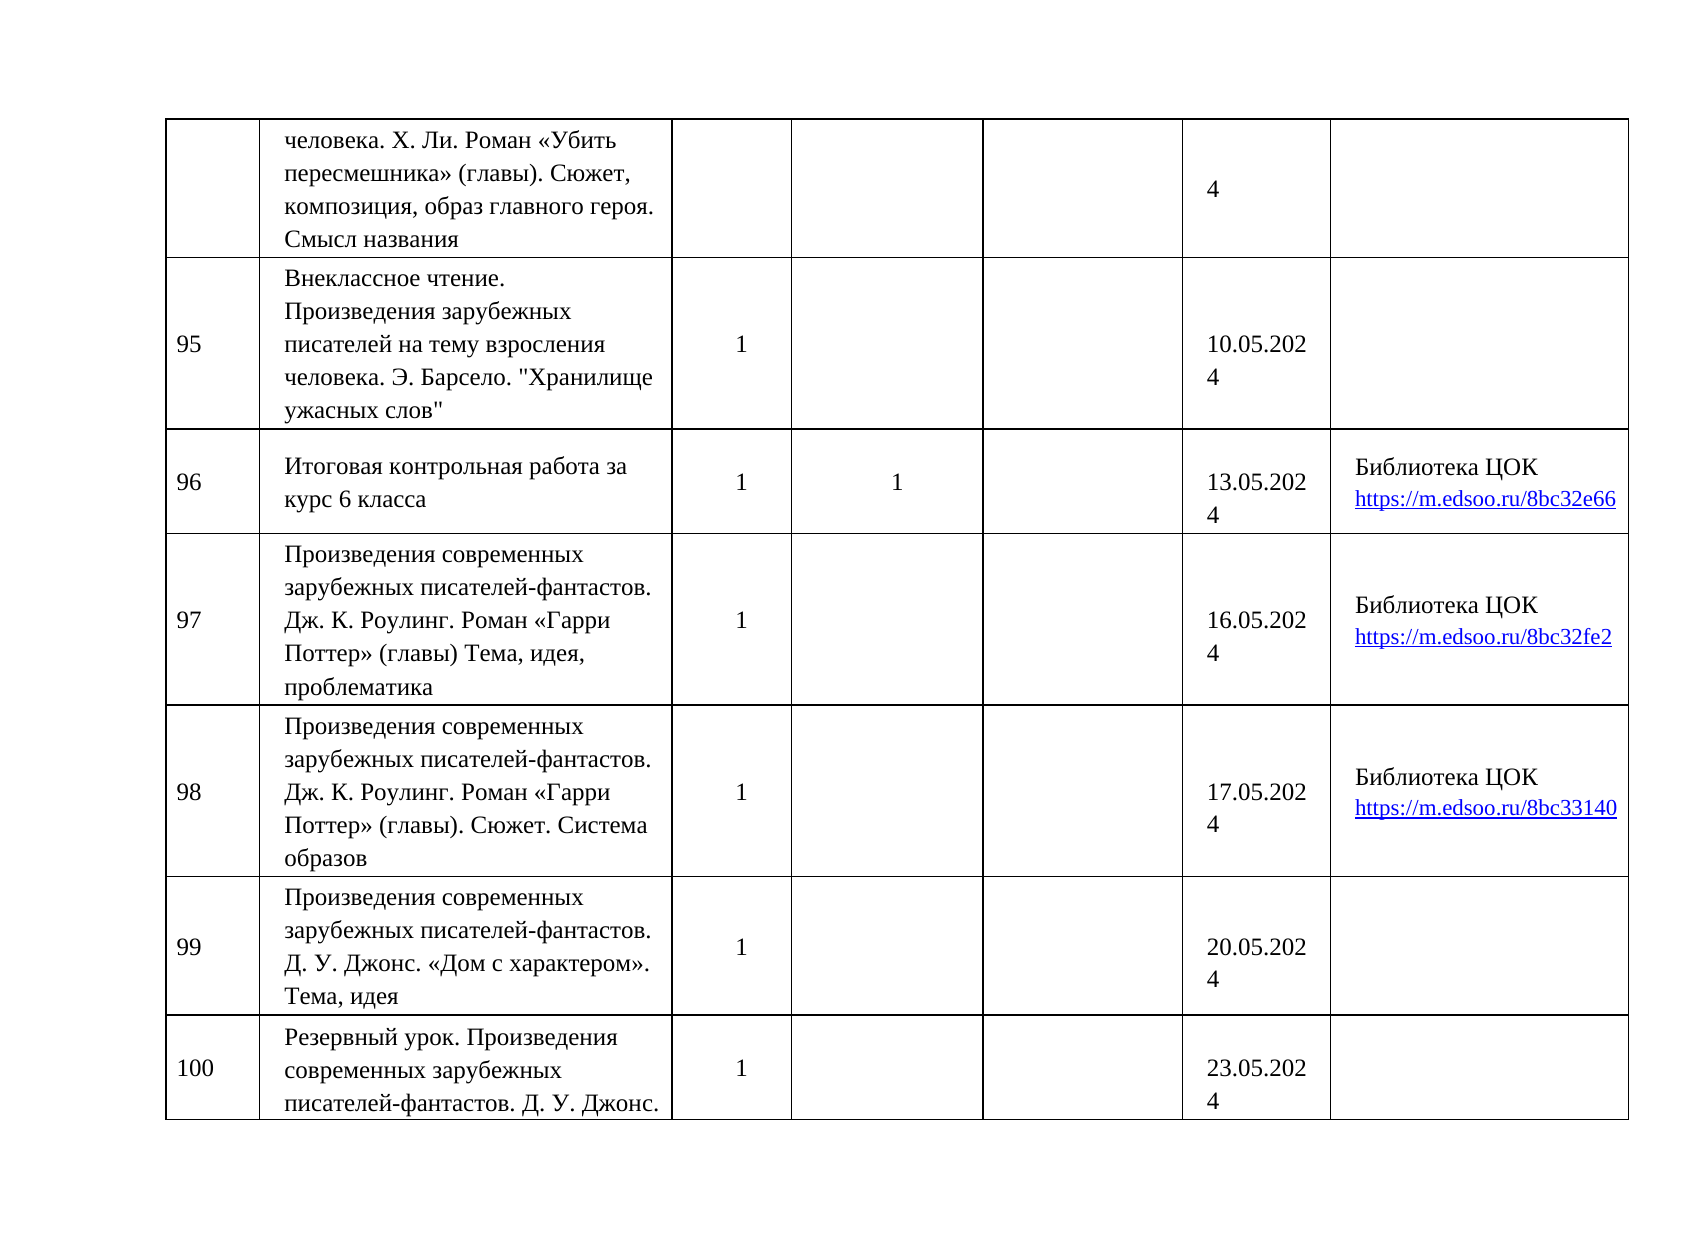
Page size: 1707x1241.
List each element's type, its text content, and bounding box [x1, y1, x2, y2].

table_cell 13.05.2024 [1183, 430, 1330, 533]
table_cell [260, 120, 671, 257]
table_cell [1331, 120, 1628, 257]
table_cell 94 [167, 120, 259, 257]
table_cell Внеклассное чтение. Произведения зарубежных писателей на тему взросления человека. Э. Барсело. "Хранилище ужасных слов" [260, 258, 671, 428]
table_cell 1 [673, 430, 791, 533]
table_cell 1 [673, 534, 791, 704]
table_cell [984, 258, 1182, 428]
table_cell 1 [673, 120, 791, 257]
table_cell Библиотека ЦОК https://m.edsoo.ru/8bc32fe2 [1331, 534, 1628, 704]
table_cell [984, 706, 1182, 876]
table_cell Произведения современных зарубежных писателей-фантастов. Дж. К. Роулинг. Роман «Гарри Поттер» (главы). Сюжет. Система образов [260, 706, 671, 876]
table_cell 95 [167, 258, 259, 428]
table_cell [792, 534, 982, 704]
table_cell 1 [673, 1016, 791, 1119]
table_cell 23.05.2024 [1183, 1016, 1330, 1119]
table_cell 99 [167, 877, 259, 1014]
table_cell 1 [673, 706, 791, 876]
table_cell 20.05.2024 [1183, 877, 1330, 1014]
table_cell [984, 120, 1182, 257]
table_cell 97 [167, 534, 259, 704]
table_cell 1 [673, 258, 791, 428]
table_cell 100 [167, 1016, 259, 1119]
table_cell [792, 120, 982, 257]
table_cell Итоговая контрольная работа за курс 6 класса [260, 430, 671, 533]
table_cell [984, 534, 1182, 704]
table_cell 06.05.2024 [1183, 120, 1330, 257]
table_cell [792, 258, 982, 428]
table_cell 1 [792, 430, 982, 533]
table_cell 16.05.2024 [1183, 534, 1330, 704]
table_cell Произведения современных зарубежных писателей-фантастов. Д. У. Джонс. «Дом с характером». Тема, идея [260, 877, 671, 1014]
table_cell [1331, 877, 1628, 1014]
table_cell 1 [673, 877, 791, 1014]
table_cell [1331, 1016, 1628, 1119]
table_cell Произведения современных зарубежных писателей-фантастов. Дж. К. Роулинг. Роман «Гарри Поттер» (главы) Тема, идея, проблематика [260, 534, 671, 704]
table_cell Библиотека ЦОК https://m.edsoo.ru/8bc32e66 [1331, 430, 1628, 533]
table_cell [792, 706, 982, 876]
table_cell [792, 877, 982, 1014]
table_cell [984, 1016, 1182, 1119]
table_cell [260, 1016, 671, 1119]
table_cell [984, 877, 1182, 1014]
table_cell Библиотека ЦОК https://m.edsoo.ru/8bc33140 [1331, 706, 1628, 876]
table_cell 98 [167, 706, 259, 876]
table_cell [1331, 258, 1628, 428]
table_cell [984, 430, 1182, 533]
table_cell 17.05.2024 [1183, 706, 1330, 876]
table_cell 10.05.2024 [1183, 258, 1330, 428]
table_cell [792, 1016, 982, 1119]
table_cell 96 [167, 430, 259, 533]
